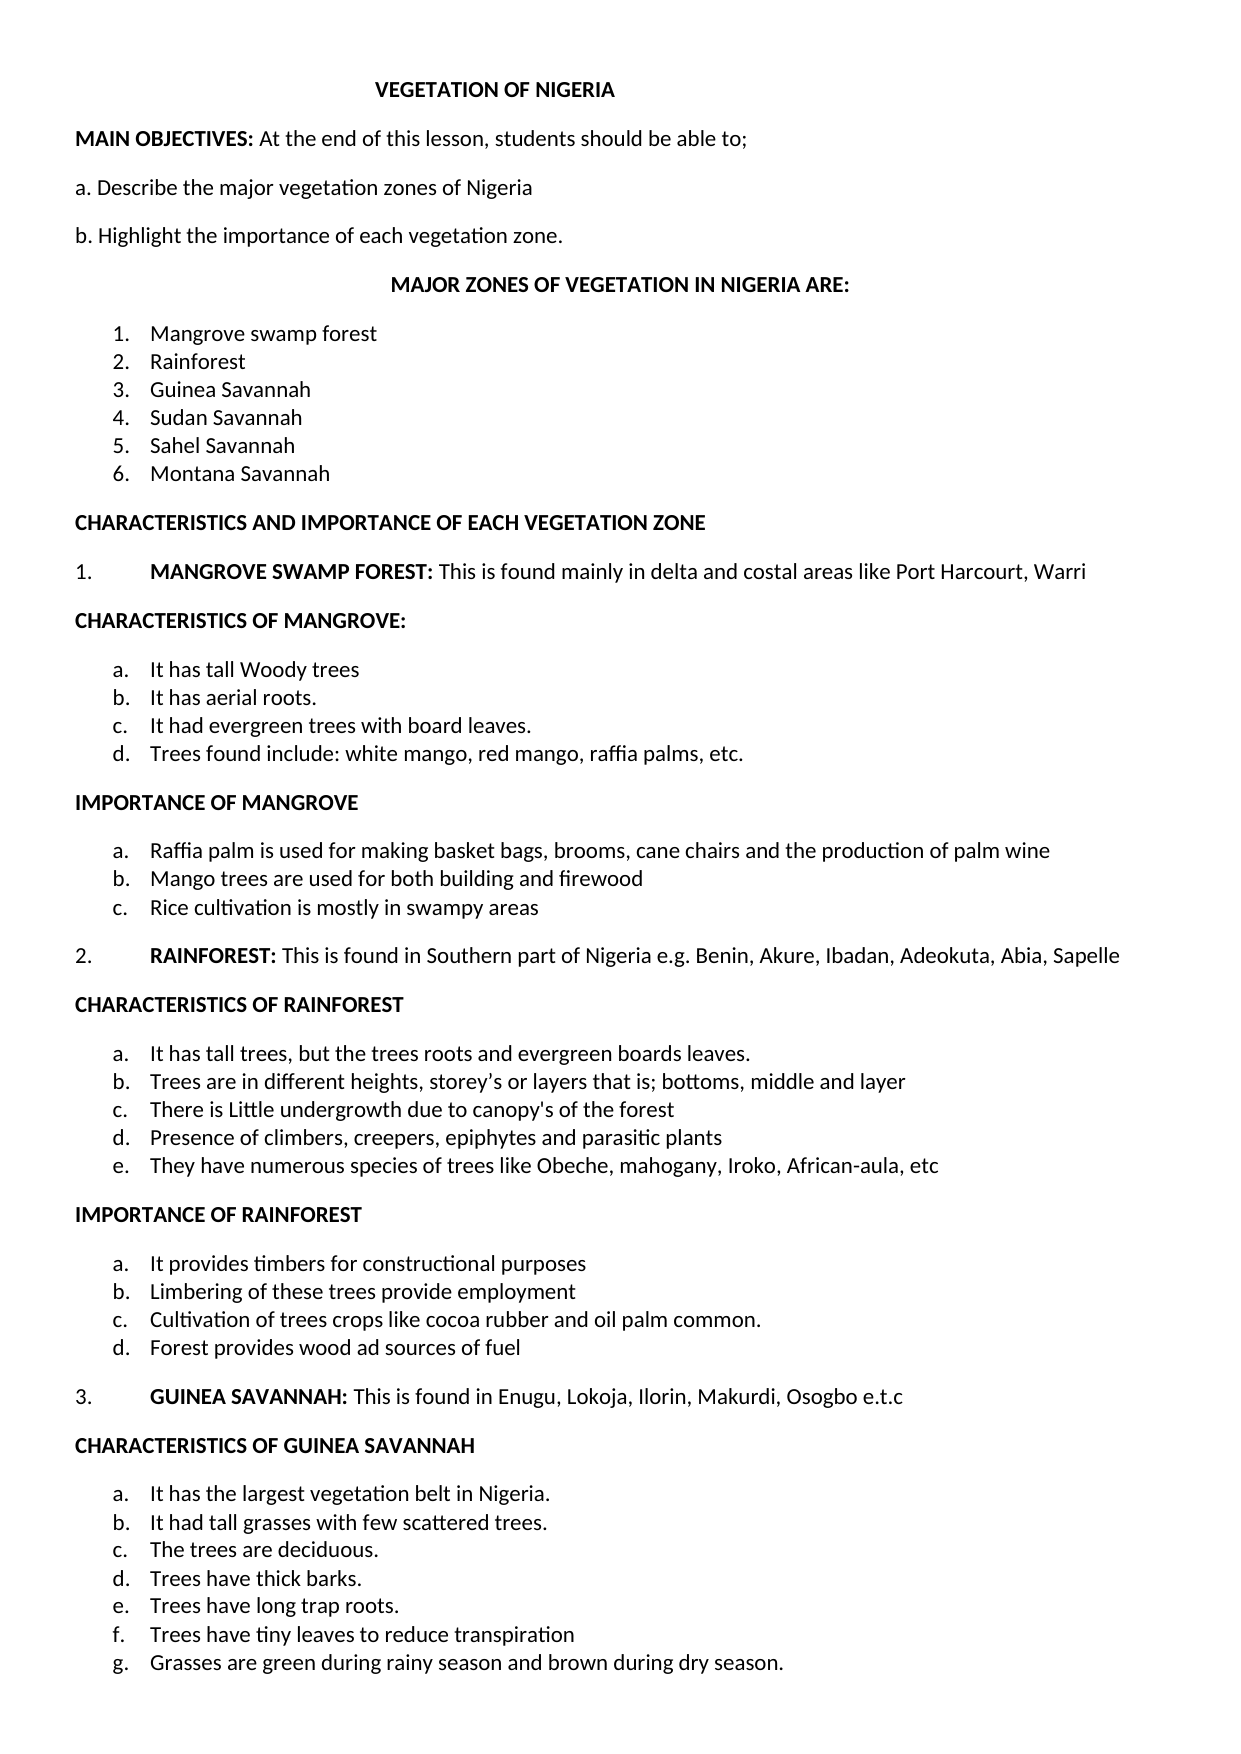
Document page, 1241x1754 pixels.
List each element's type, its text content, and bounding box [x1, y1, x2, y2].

list It had tall grasses with few scattered trees. [112, 1508, 1165, 1536]
list Rice cultivation is mostly in swampy areas [112, 893, 1165, 921]
list Mangrove swamp forest [112, 319, 1165, 347]
list Trees found include: white mango, red mango, raffia palms, etc. [112, 739, 1165, 767]
list It has tall Woody trees [112, 655, 1165, 683]
text b. Highlight the importance of each vegetation zone. [75, 222, 1165, 249]
text CHARACTERISTICS AND IMPORTANCE OF EACH VEGETATION ZONE [75, 508, 1165, 536]
list It has tall trees, but the trees roots and evergreen boards leaves. [112, 1039, 1165, 1067]
list Trees have tiny leaves to reduce transpiration [112, 1620, 1165, 1648]
list Sahel Savannah [112, 431, 1165, 459]
list Trees have long trap roots. [112, 1592, 1165, 1620]
list Sudan Savannah [112, 403, 1165, 431]
list It provides timbers for constructional purposes [112, 1249, 1165, 1277]
list Trees are in different heights, storey’s or layers that is; bottoms, middle and layer [112, 1067, 1165, 1095]
list Cultivation of trees crops like cocoa rubber and oil palm common. [112, 1305, 1165, 1333]
text CHARACTERISTICS OF GUINEA SAVANNAH [75, 1431, 1165, 1459]
text CHARACTERISTICS OF RAINFOREST [75, 990, 1165, 1018]
list The trees are deciduous. [112, 1536, 1165, 1564]
text VEGETATION OF NIGERIA [300, 75, 1165, 103]
list Raffia palm is used for making basket bags, brooms, cane chairs and the production of palm wine [112, 837, 1165, 864]
list They have numerous species of trees like Obeche, mahogany, Iroko, African-aula, etc [112, 1151, 1165, 1179]
text IMPORTANCE OF RAINFOREST [75, 1200, 1165, 1228]
text CHARACTERISTICS OF MANGROVE: [75, 606, 1165, 634]
list It has the largest vegetation belt in Nigeria. [112, 1479, 1165, 1508]
text 3. GUINEA SAVANNAH: This is found in Enugu, Lokoja, Ilorin, Makurdi, Osogbo e.t.c [75, 1382, 1165, 1410]
list It had evergreen trees with board leaves. [112, 711, 1165, 739]
list Limbering of these trees provide employment [112, 1277, 1165, 1305]
list There is Little undergrowth due to canopy's of the forest [112, 1095, 1165, 1123]
text IMPORTANCE OF MANGROVE [75, 788, 1165, 816]
list Presence of climbers, creepers, epiphytes and parasitic plants [112, 1123, 1165, 1151]
list Montana Savannah [112, 459, 1165, 487]
text a. Describe the major vegetation zones of Nigeria [75, 173, 1165, 201]
text MAJOR ZONES OF VEGETATION IN NIGERIA ARE: [75, 270, 1165, 298]
list Rainforest [112, 347, 1165, 375]
list Trees have thick barks. [112, 1564, 1165, 1592]
text 1. MANGROVE SWAMP FOREST: This is found mainly in delta and costal areas like Port Harcourt, Warri [75, 557, 1165, 585]
text 2. RAINFOREST: This is found in Southern part of Nigeria e.g. Benin, Akure, Ibadan, Adeokuta, Abia, Sapelle [75, 941, 1165, 969]
list It has aerial roots. [112, 683, 1165, 711]
list Grasses are green during rainy season and brown during dry season. [112, 1648, 1165, 1676]
list Forest provides wood ad sources of fuel [112, 1333, 1165, 1361]
list Mango trees are used for both building and firewood [112, 864, 1165, 893]
list Guinea Savannah [112, 375, 1165, 403]
text MAIN OBJECTIVES: At the end of this lesson, students should be able to; [75, 124, 1165, 152]
